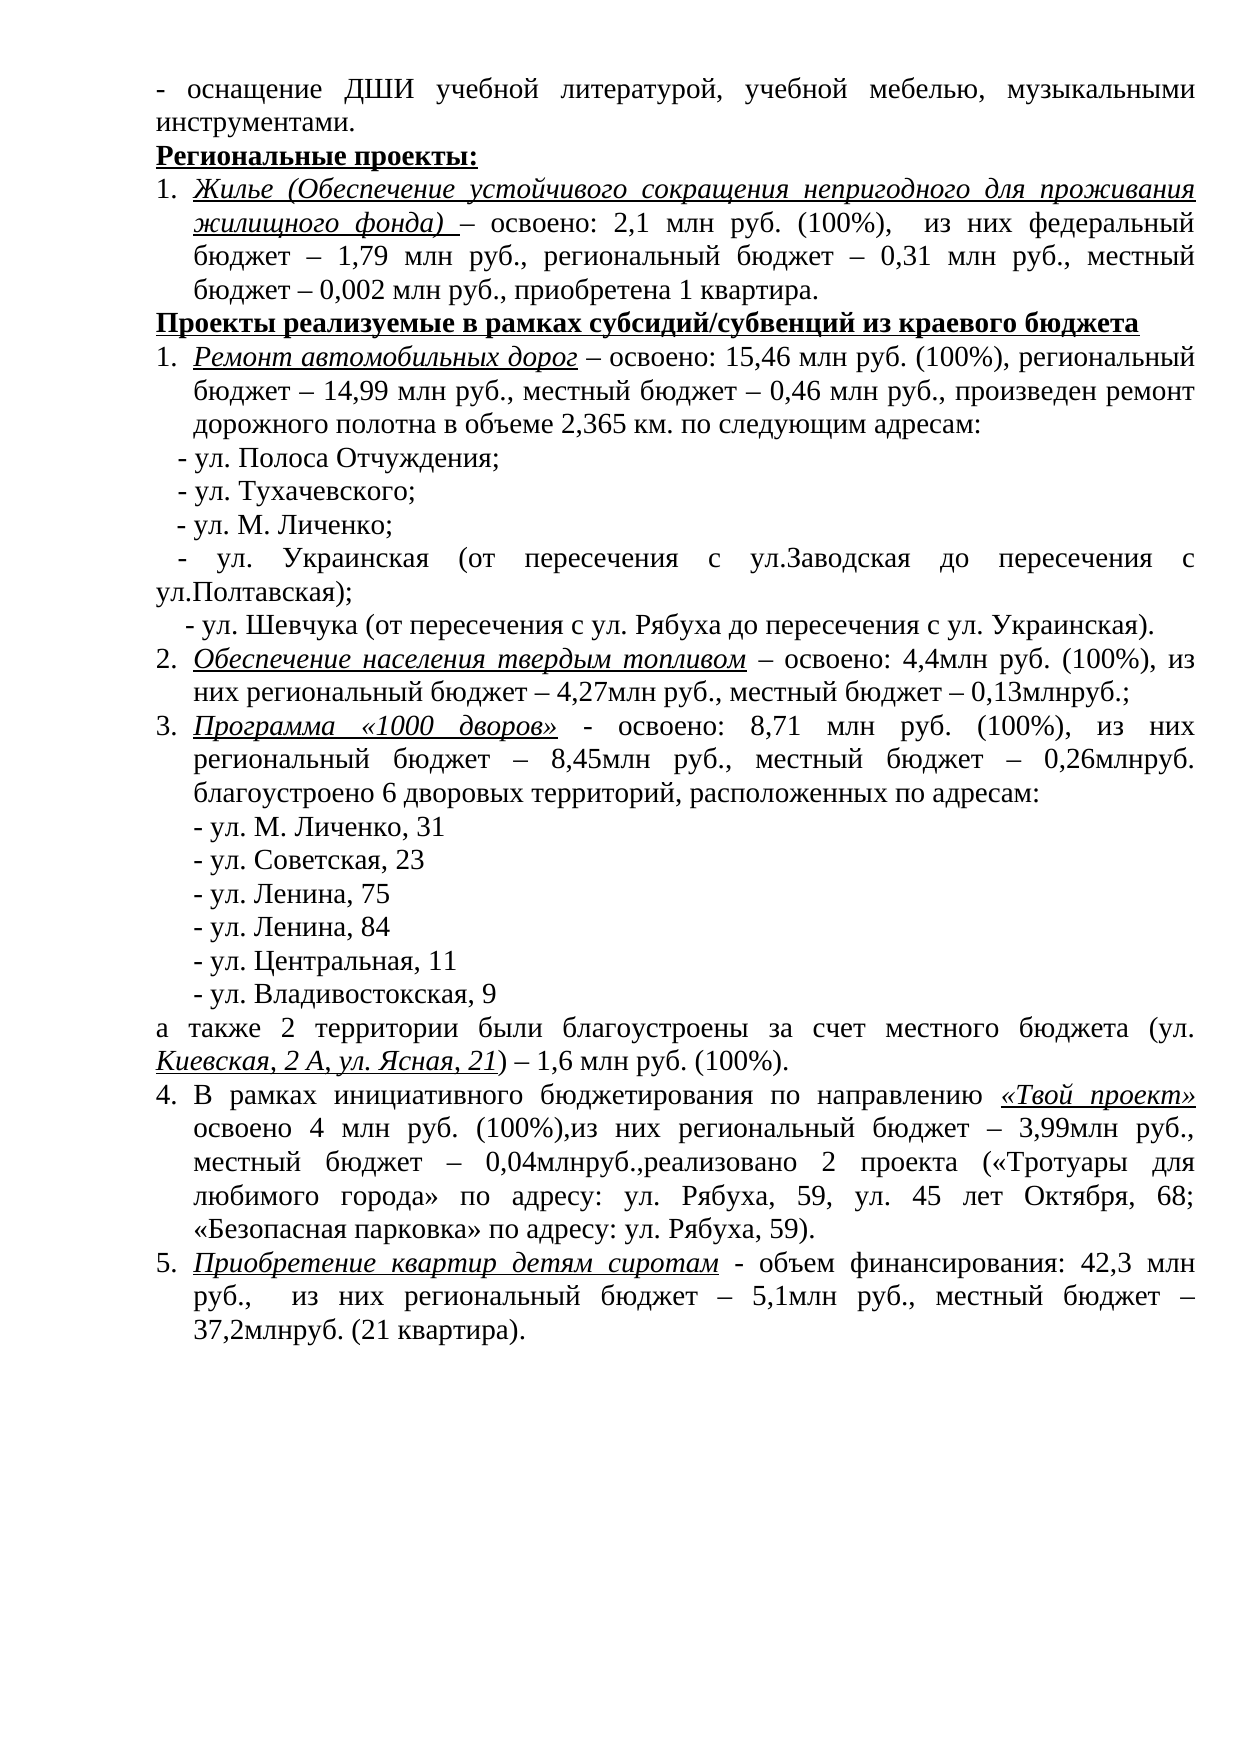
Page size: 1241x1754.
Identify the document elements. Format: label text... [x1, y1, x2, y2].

text - ул. М. Личенко, 31 [193, 809, 1196, 842]
list - ул. Украинская (от пересечения с ул.Заводская до пересечения с ул.Полтавская); [156, 540, 1196, 607]
list - ул. Тухачевского; [156, 473, 1196, 507]
list - ул. М. Личенко; [118, 507, 1196, 540]
list Программа «1000 дворов» - освоено: 8,71 млн руб. (100%), из них региональный бюджет – 8,45млн руб., местный бюджет – 0,26млнруб. благоустроено 6 дворовых территорий, расположенных по адресам: [156, 708, 1196, 809]
list - ул. Шевчука (от пересечения с ул. Рябуха до пересечения с ул. Украинская). [156, 607, 1196, 641]
text - ул. Ленина, 84 [193, 909, 1196, 943]
list Обеспечение населения твердым топливом – освоено: 4,4млн руб. (100%), из них региональный бюджет – 4,27млн руб., местный бюджет – 0,13млнруб.; [156, 641, 1196, 708]
list - ул. Полоса Отчуждения; [156, 440, 1196, 473]
list В рамках инициативного бюджетирования по направлению «Твой проект» освоено 4 млн руб. (100%),из них региональный бюджет – 3,99млн руб., местный бюджет – 0,04млнруб.,реализовано 2 проекта («Тротуары для любимого города» по адресу: ул. Рябуха, 59, ул. 45 лет Октября, 68; «Безопасная парковка» по адресу: ул. Рябуха, 59). [156, 1077, 1196, 1245]
text Региональные проекты: [118, 138, 1196, 171]
list Жилье (Обеспечение устойчивого сокращения непригодного для проживания жилищного фонда) – освоено: 2,1 млн руб. (100%), из них федеральный бюджет – 1,79 млн руб., региональный бюджет – 0,31 млн руб., местный бюджет – 0,002 млн руб., приобретена 1 квартира. [156, 171, 1196, 306]
text а также 2 территории были благоустроены за счет местного бюджета (ул. Киевская, 2 А, ул. Ясная, 21) – 1,6 млн руб. (100%). [156, 1010, 1196, 1077]
text - ул. Ленина, 75 [193, 876, 1196, 909]
text - ул. Владивостокская, 9 [193, 976, 1196, 1010]
text - ул. Центральная, 11 [193, 943, 1196, 976]
list Приобретение квартир детям сиротам - объем финансирования: 42,3 млн руб., из них региональный бюджет – 5,1млн руб., местный бюджет – 37,2млнруб. (21 квартира). [156, 1245, 1196, 1345]
text Проекты реализуемые в рамках субсидий/субвенций из краевого бюджета [118, 306, 1196, 339]
text - оснащение ДШИ учебной литературой, учебной мебелью, музыкальными инструментами. [156, 71, 1196, 138]
text - ул. Советская, 23 [193, 842, 1196, 876]
list Ремонт автомобильных дорог – освоено: 15,46 млн руб. (100%), региональный бюджет – 14,99 млн руб., местный бюджет – 0,46 млн руб., произведен ремонт дорожного полотна в объеме 2,365 км. по следующим адресам: [156, 339, 1196, 440]
